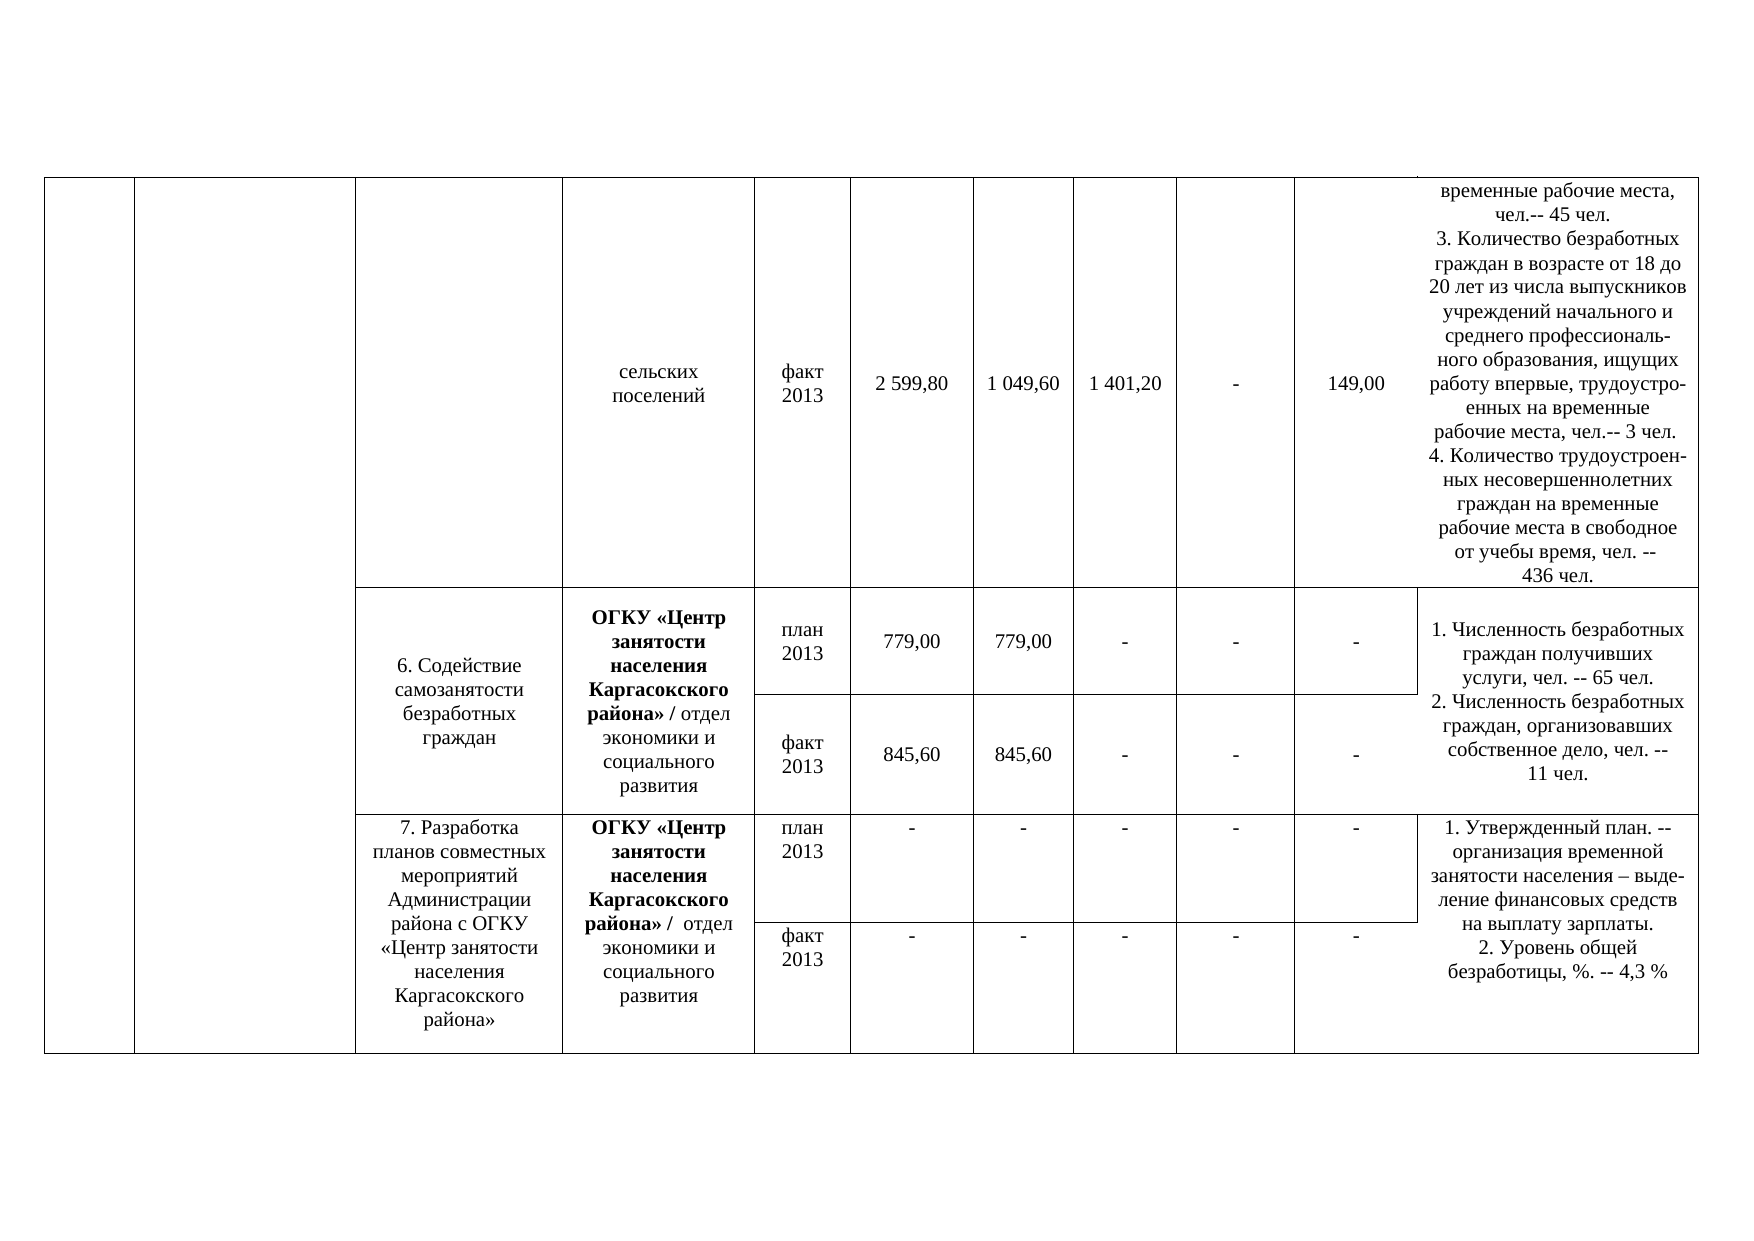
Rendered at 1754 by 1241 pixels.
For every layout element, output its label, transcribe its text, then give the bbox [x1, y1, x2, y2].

table_cell план 2013 [755, 815, 850, 922]
table_cell 845,60 [851, 695, 973, 814]
table_cell факт 2013 [755, 695, 850, 814]
table_cell - [1074, 815, 1176, 922]
table_cell - [1177, 695, 1294, 814]
table_cell 845,60 [974, 695, 1073, 814]
table_cell 7. Разработка планов совместных мероприятий Администрации района с ОГКУ «Центр занятости населения Каргасокского района» [356, 815, 562, 1053]
table_cell 779,00 [974, 588, 1073, 693]
table_cell - [974, 815, 1073, 922]
table_cell - [1074, 588, 1176, 693]
table_cell 1. Численность безработных граждан получивших услуги, чел. -- 65 чел. 2. Численность безработных граждан, организовавших собственное дело, чел. -- 11 чел. [1418, 588, 1698, 814]
table_cell - [1177, 923, 1294, 1053]
table_cell - [1074, 923, 1176, 1053]
table_cell факт 2013 [755, 923, 850, 1053]
table_cell - [851, 815, 973, 922]
table_cell - [1074, 695, 1176, 814]
table_cell 1 401,20 [1074, 178, 1176, 587]
table_cell 1 049,60 [974, 178, 1073, 587]
table_cell - [1177, 815, 1294, 922]
table_cell ОГКУ «Центр занятости населения Каргасокского района» / отдел экономики и социального развития [563, 815, 754, 1053]
table_cell 779,00 [851, 588, 973, 693]
table_cell 6. Содействие самозанятости безработных граждан [356, 588, 562, 814]
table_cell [563, 178, 754, 587]
table_cell 1. Утвержденный план. -- организация временной занятости населения – выде-ление финансовых средств на выплату зарплаты. 2. Уровень общей безработицы, %. -- 4,3 % [1418, 815, 1698, 1053]
table_cell - [1177, 588, 1294, 693]
table_cell - [1295, 588, 1417, 693]
table_cell факт 2013 [755, 178, 850, 587]
table_cell - [974, 923, 1073, 1053]
table_cell - [1295, 923, 1417, 1053]
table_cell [356, 178, 562, 587]
table_cell ОГКУ «Центр занятости населения Каргасокского района» / отдел экономики и социального развития [563, 588, 754, 814]
table_cell 2 599,80 [851, 178, 973, 587]
table_cell - [1295, 695, 1417, 814]
table_cell план 2013 [755, 588, 850, 693]
table_cell - [1295, 815, 1417, 922]
table_cell 149,00 [1295, 178, 1417, 587]
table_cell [1418, 178, 1698, 587]
table_cell - [1177, 178, 1294, 587]
table_cell - [851, 923, 973, 1053]
